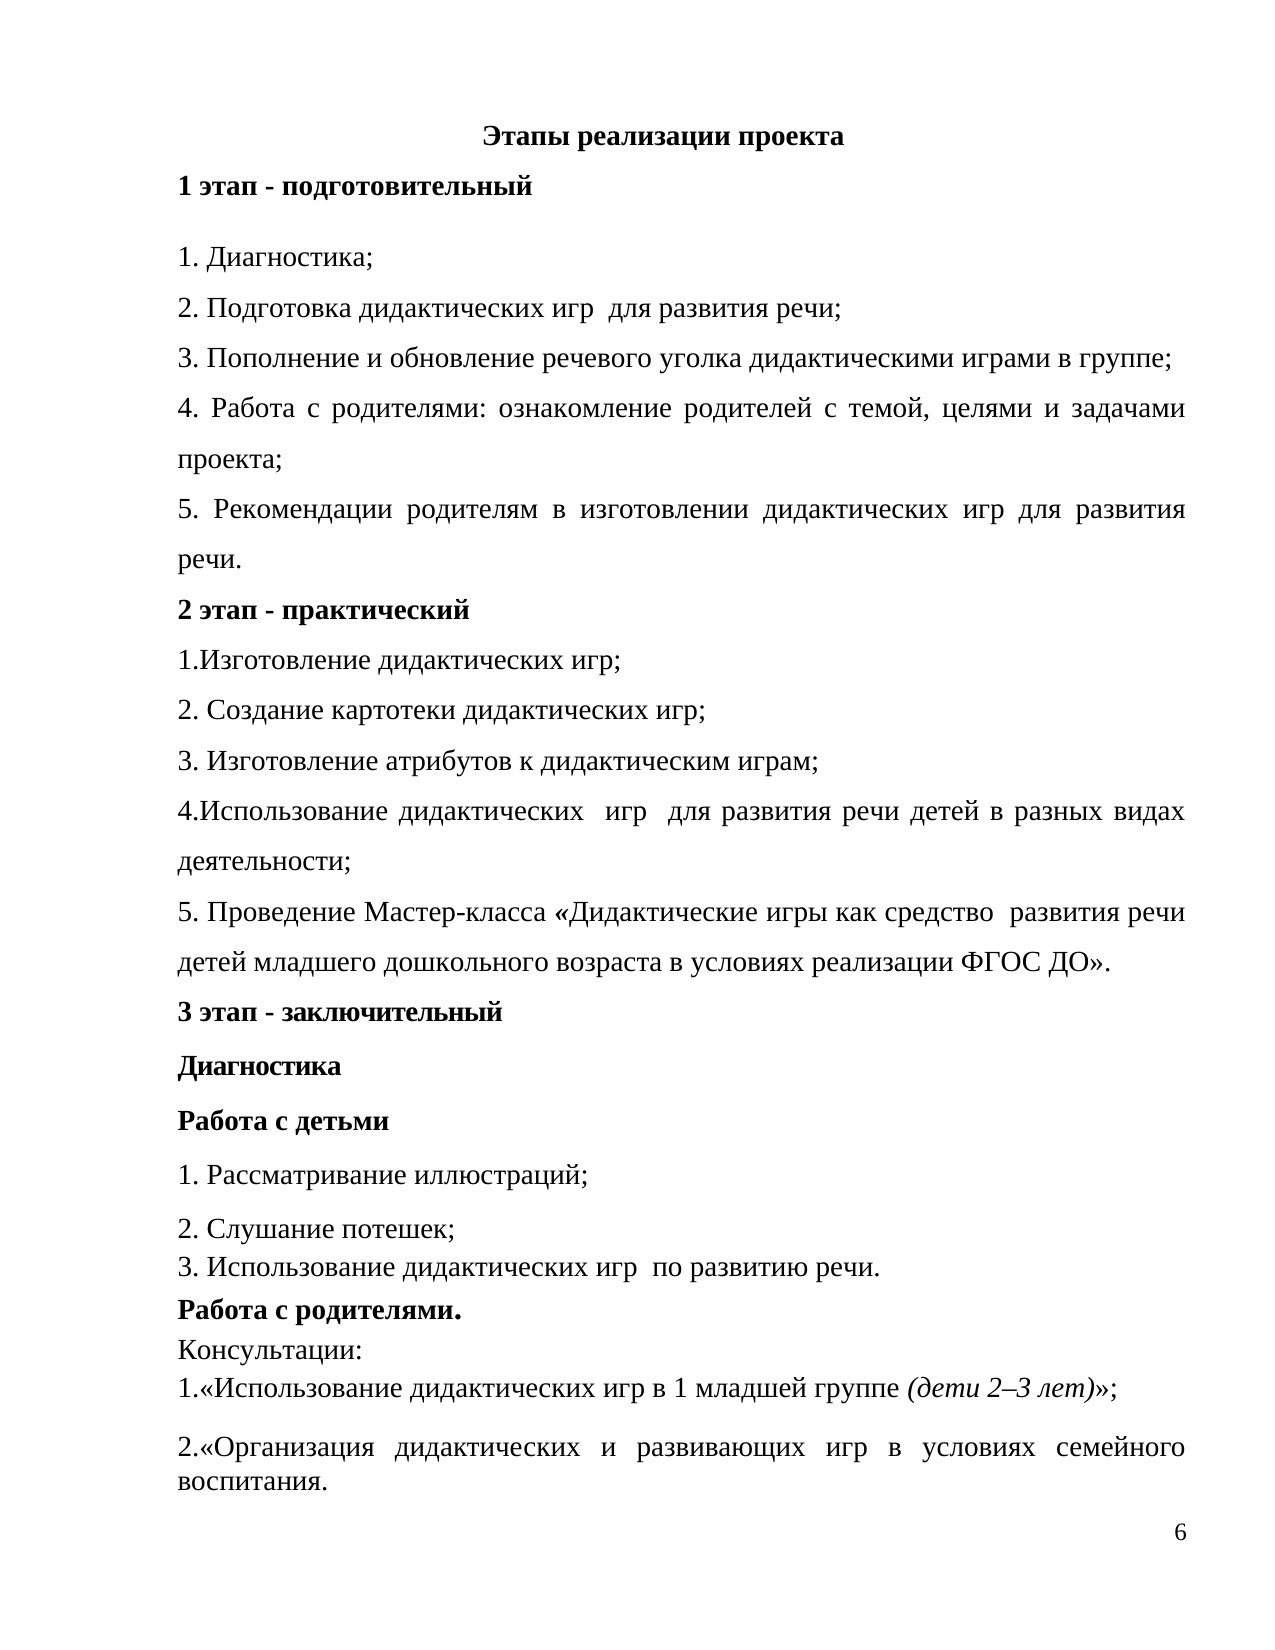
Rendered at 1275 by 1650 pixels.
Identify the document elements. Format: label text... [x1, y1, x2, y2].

text 3. Использование дидактических игр по развитию речи. [177, 1249, 1186, 1283]
text Работа с родителями. [177, 1288, 1186, 1326]
text Консультации: [177, 1332, 1186, 1366]
text 1.«Использование дидактических игр в 1 младшей группе (дети 2–3 лет)»; [177, 1371, 1186, 1404]
text 4. Работа с родителями: ознакомление родителей с темой, целями и задачами проекта; [177, 391, 1186, 474]
text Этапы реализации проекта [140, 118, 1186, 152]
text 2. Слушание потешек; [177, 1211, 1186, 1244]
subtitle Диагностика [177, 1048, 1186, 1082]
subtitle 1. Рассматривание иллюстраций; [177, 1157, 1186, 1190]
text 2. Подготовка дидактических игр для развития речи; [177, 290, 1186, 323]
text 2. Создание картотеки дидактических игр; [177, 692, 1186, 726]
text 1.Изготовление дидактических игр; [177, 642, 1186, 676]
text 2.«Организация дидактических и развивающих игр в условиях семейного воспитания. [177, 1429, 1186, 1496]
subtitle 3 этап - заключительный [177, 994, 1186, 1028]
subtitle Работа с детьми [177, 1103, 1186, 1136]
text 2 этап - практический [177, 592, 1186, 625]
text 1. Диагностика; [177, 239, 1186, 273]
text 3. Пополнение и обновление речевого уголка дидактическими играми в группе; [177, 340, 1186, 374]
text 5. Проведение Мастер-класса «Дидактические игры как средство развития речи детей младшего дошкольного возраста в условиях реализации ФГОС ДО». [177, 894, 1186, 977]
text 4.Использование дидактических игр для развития речи детей в разных видах деятельности; [177, 793, 1186, 877]
text 1 этап - подготовительный [177, 168, 1186, 202]
text 5. Рекомендации родителям в изготовлении дидактических игр для развития речи. [177, 491, 1186, 575]
text 3. Изготовление атрибутов к дидактическим играм; [177, 743, 1186, 776]
